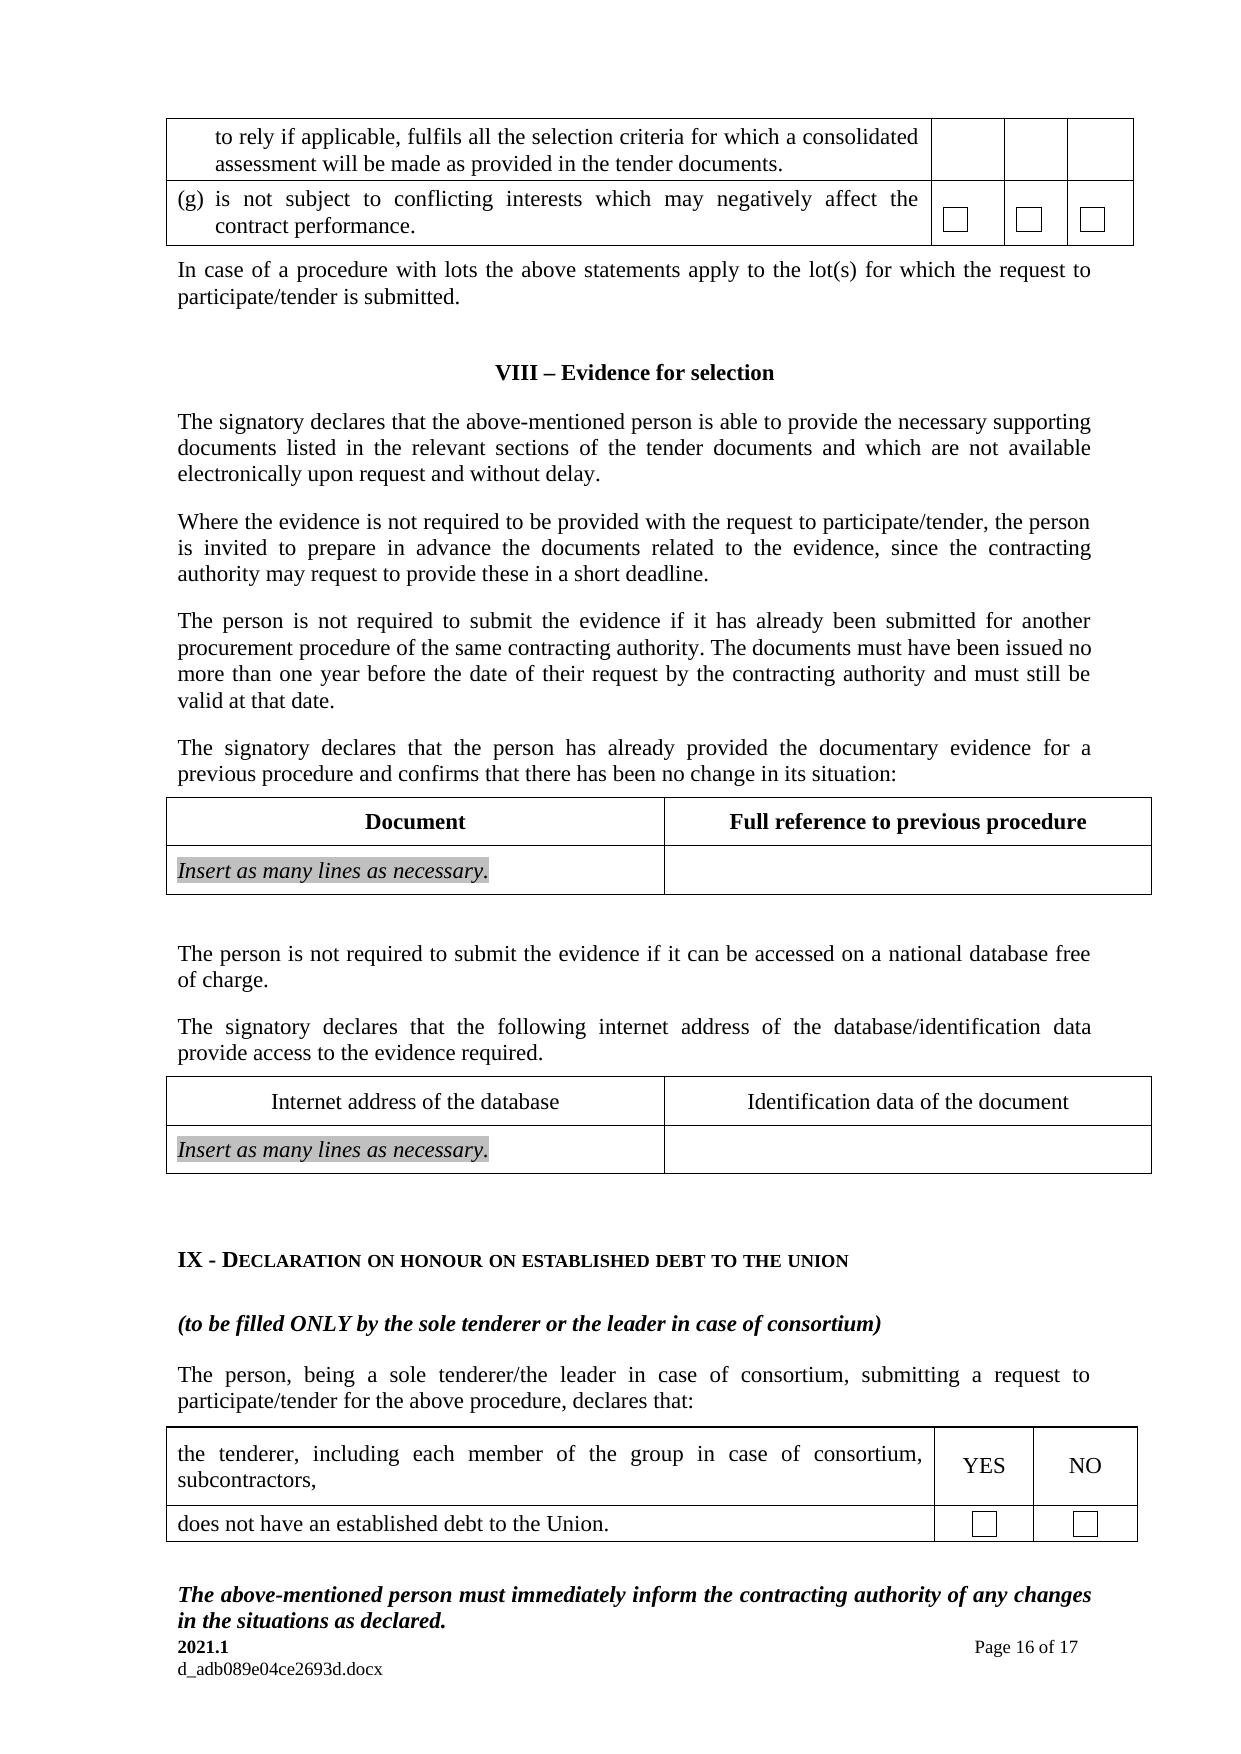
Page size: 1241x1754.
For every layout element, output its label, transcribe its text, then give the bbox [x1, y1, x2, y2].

text (to be filled ONLY by the sole tenderer or the leader in case of consortium) [177, 1310, 1092, 1336]
table_cell [665, 1126, 1151, 1173]
text The person, being a sole tenderer/the leader in case of consortium, submitting a request to participate/tender for the above procedure, declares that: [177, 1361, 1092, 1414]
text The signatory declares that the above-mentioned person is able to provide the necessary supporting documents listed in the relevant sections of the tender documents and which are not available electronically upon request and without delay. [177, 408, 1092, 487]
text The person is not required to submit the evidence if it can be accessed on a national database free of charge. [177, 939, 1092, 992]
table_cell [932, 119, 1004, 180]
table_cell Insert as many lines as necessary. [167, 846, 664, 893]
title VIII – Evidence for selection [177, 358, 1092, 385]
table_cell does not have an established debt to the Union. [167, 1506, 934, 1541]
text IX - Declaration on honour on established debt to the union [177, 1246, 1092, 1272]
text The signatory declares that the following internet address of the database/identification data provide access to the evidence required. [177, 1013, 1092, 1066]
text In case of a procedure with lots the above statements apply to the lot(s) for which the request to participate/tender is submitted. [177, 257, 1092, 309]
table_header Full reference to previous procedure [665, 798, 1151, 845]
table_cell is not subject to conflicting interests which may negatively affect the contract performance. [167, 181, 931, 245]
table_header YES [935, 1428, 1033, 1505]
text The signatory declares that the person has already provided the documentary evidence for a previous procedure and confirms that there has been no change in its situation: [177, 734, 1092, 787]
table_cell [1068, 181, 1133, 245]
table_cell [167, 119, 931, 180]
text Where the evidence is not required to be provided with the request to participate/tender, the person is invited to prepare in advance the documents related to the evidence, since the contracting authority may request to provide these in a short deadline. [177, 508, 1092, 587]
table_cell [1034, 1506, 1137, 1541]
table_cell [1005, 181, 1067, 245]
table_cell [1005, 119, 1067, 180]
table_cell [932, 181, 1004, 245]
table_header NO [1034, 1428, 1137, 1505]
table_header Identification data of the document [665, 1077, 1151, 1124]
table_cell [1068, 119, 1133, 180]
table_header the tenderer, including each member of the group in case of consortium, subcontractors, [167, 1428, 934, 1505]
table_cell Insert as many lines as necessary. [167, 1126, 664, 1173]
text The above-mentioned person must immediately inform the contracting authority of any changes in the situations as declared. [177, 1581, 1092, 1633]
text The person is not required to submit the evidence if it has already been submitted for another procurement procedure of the same contracting authority. The documents must have been issued no more than one year before the date of their request by the contracting authority and must still be valid at that date. [177, 608, 1092, 713]
table_header Document [167, 798, 664, 845]
table_cell [935, 1506, 1033, 1541]
table_header Internet address of the database [167, 1077, 664, 1124]
table_cell [665, 846, 1151, 893]
